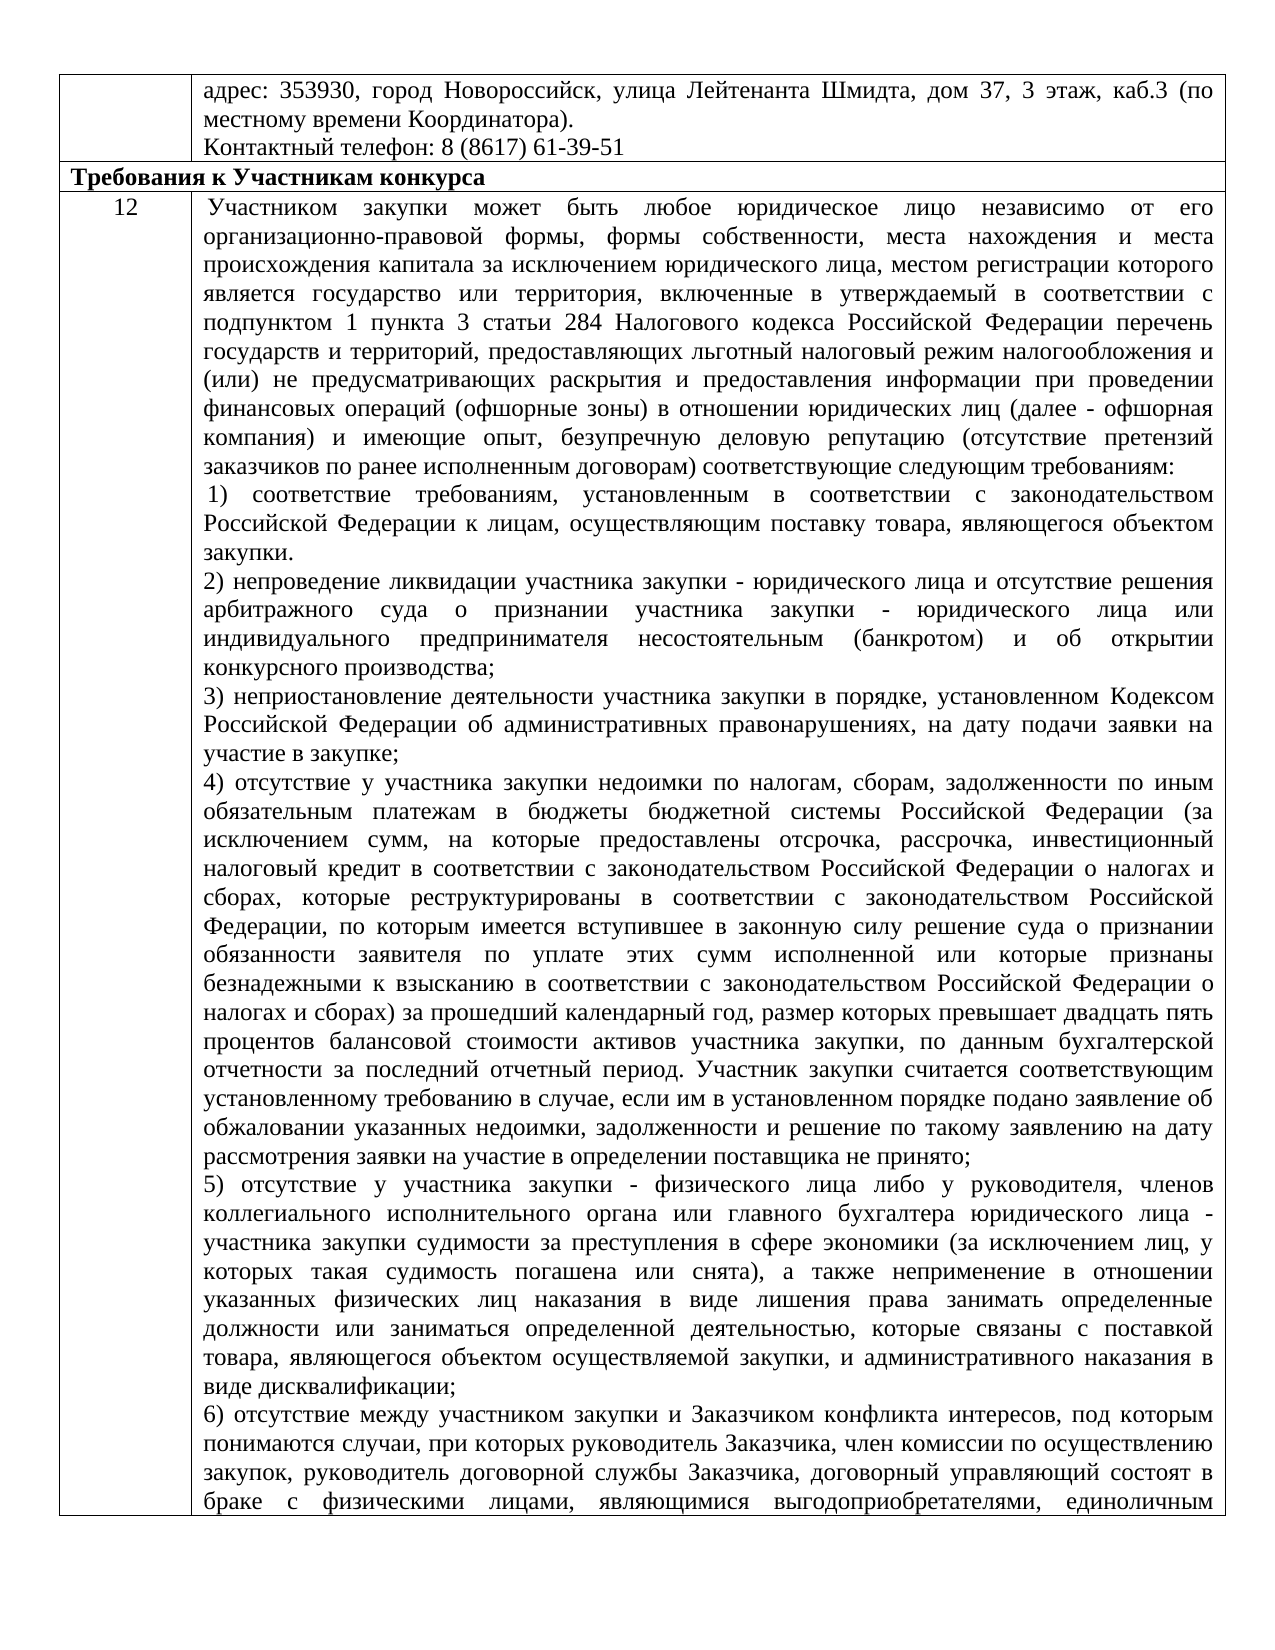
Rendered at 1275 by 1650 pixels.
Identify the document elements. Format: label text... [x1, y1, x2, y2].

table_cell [192, 192, 1225, 1514]
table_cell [192, 75, 1225, 161]
table_cell 12 [60, 192, 191, 1514]
table_cell Требования к Участникам конкурса [60, 162, 1225, 191]
table_cell 11 [60, 75, 191, 161]
